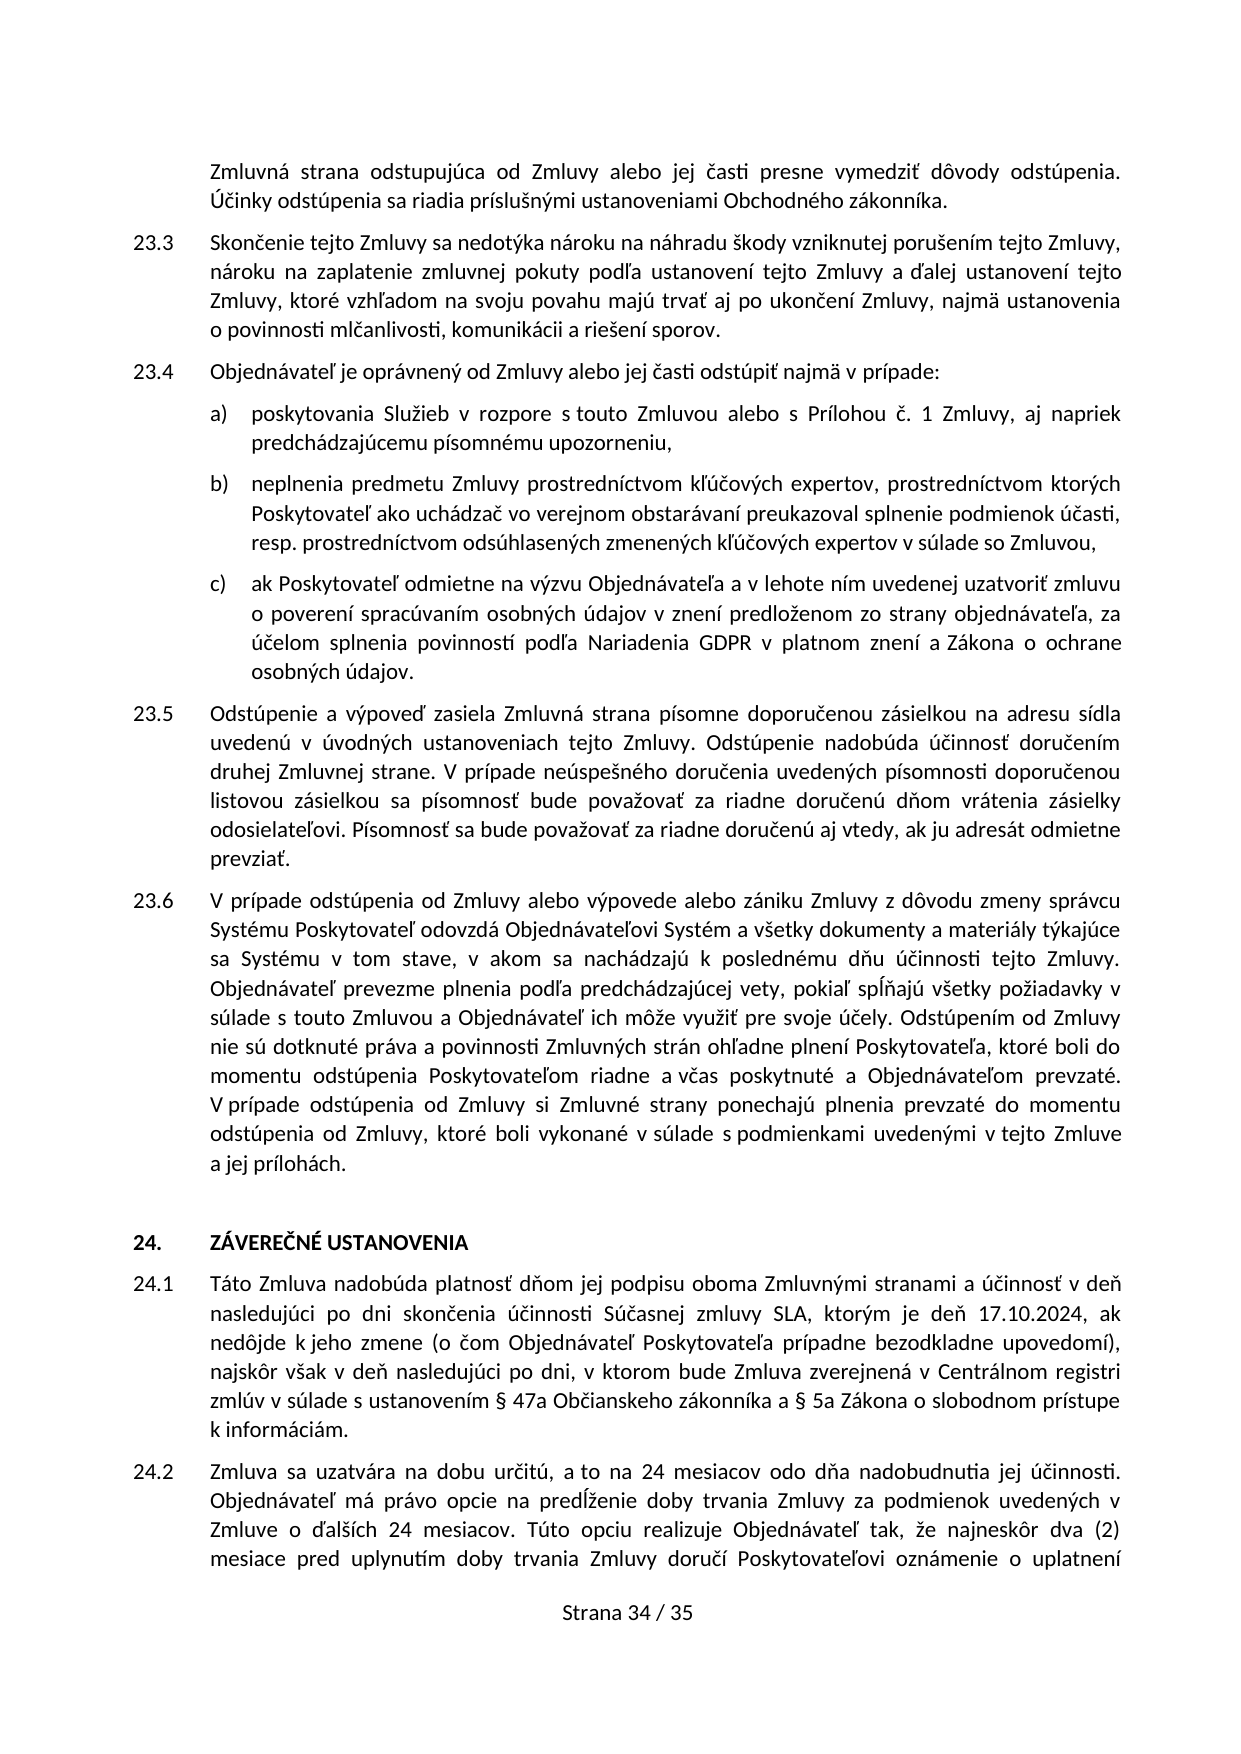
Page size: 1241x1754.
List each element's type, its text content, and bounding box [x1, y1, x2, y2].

list poskytovania Služieb v rozpore s touto Zmluvou alebo s Prílohou č. 1 Zmluvy, aj napriek predchádzajúcemu písomnému upozorneniu, [210, 398, 1122, 456]
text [133, 156, 1122, 214]
list neplnenia predmetu Zmluvy prostredníctvom kľúčových expertov, prostredníctvom ktorých Poskytovateľ ako uchádzač vo verejnom obstarávaní preukazoval splnenie podmienok účasti, resp. prostredníctvom odsúhlasených zmenených kľúčových expertov v súlade so Zmluvou, [210, 468, 1122, 556]
text Objednávateľ je oprávnený od Zmluvy alebo jej časti odstúpiť najmä v prípade: [133, 356, 1122, 385]
text ZÁVEREČNÉ USTANOVENIA [133, 1227, 1122, 1256]
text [133, 1456, 1122, 1573]
text Odstúpenie a výpoveď zasiela Zmluvná strana písomne doporučenou zásielkou na adresu sídla uvedenú v úvodných ustanoveniach tejto Zmluvy. Odstúpenie nadobúda účinnosť doručením druhej Zmluvnej strane. V prípade neúspešného doručenia uvedených písomnosti doporučenou listovou zásielkou sa písomnosť bude považovať za riadne doručenú dňom vrátenia zásielky odosielateľovi. Písomnosť sa bude považovať za riadne doručenú aj vtedy, ak ju adresát odmietne prevziať. [133, 698, 1122, 873]
text Táto Zmluva nadobúda platnosť dňom jej podpisu oboma Zmluvnými stranami a účinnosť v deň nasledujúci po dni skončenia účinnosti Súčasnej zmluvy SLA, ktorým je deň 17.10.2024, ak nedôjde k jeho zmene (o čom Objednávateľ Poskytovateľa prípadne bezodkladne upovedomí), najskôr však v deň nasledujúci po dni, v ktorom bude Zmluva zverejnená v Centrálnom registri zmlúv v súlade s ustanovením § 47a Občianskeho zákonníka a § 5a Zákona o slobodnom prístupe k informáciám. [133, 1268, 1122, 1443]
list ak Poskytovateľ odmietne na výzvu Objednávateľa a v lehote ním uvedenej uzatvoriť zmluvu o poverení spracúvaním osobných údajov v znení predloženom zo strany objednávateľa, za účelom splnenia povinností podľa Nariadenia GDPR v platnom znení a Zákona o ochrane osobných údajov. [210, 568, 1122, 685]
text V prípade odstúpenia od Zmluvy alebo výpovede alebo zániku Zmluvy z dôvodu zmeny správcu Systému Poskytovateľ odovzdá Objednávateľovi Systém a všetky dokumenty a materiály týkajúce sa Systému v tom stave, v akom sa nachádzajú k poslednému dňu účinnosti tejto Zmluvy. Objednávateľ prevezme plnenia podľa predchádzajúcej vety, pokiaľ spĺňajú všetky požiadavky v súlade s touto Zmluvou a Objednávateľ ich môže využiť pre svoje účely. Odstúpením od Zmluvy nie sú dotknuté práva a povinnosti Zmluvných strán ohľadne plnení Poskytovateľa, ktoré boli do momentu odstúpenia Poskytovateľom riadne a včas poskytnuté a Objednávateľom prevzaté. V prípade odstúpenia od Zmluvy si Zmluvné strany ponechajú plnenia prevzaté do momentu odstúpenia od Zmluvy, ktoré boli vykonané v súlade s podmienkami uvedenými v tejto Zmluve a jej prílohách. [133, 885, 1122, 1177]
text Skončenie tejto Zmluvy sa nedotýka nároku na náhradu škody vzniknutej porušením tejto Zmluvy, nároku na zaplatenie zmluvnej pokuty podľa ustanovení tejto Zmluvy a ďalej ustanovení tejto Zmluvy, ktoré vzhľadom na svoju povahu majú trvať aj po ukončení Zmluvy, najmä ustanovenia o povinnosti mlčanlivosti, komunikácii a riešení sporov. [133, 227, 1122, 343]
